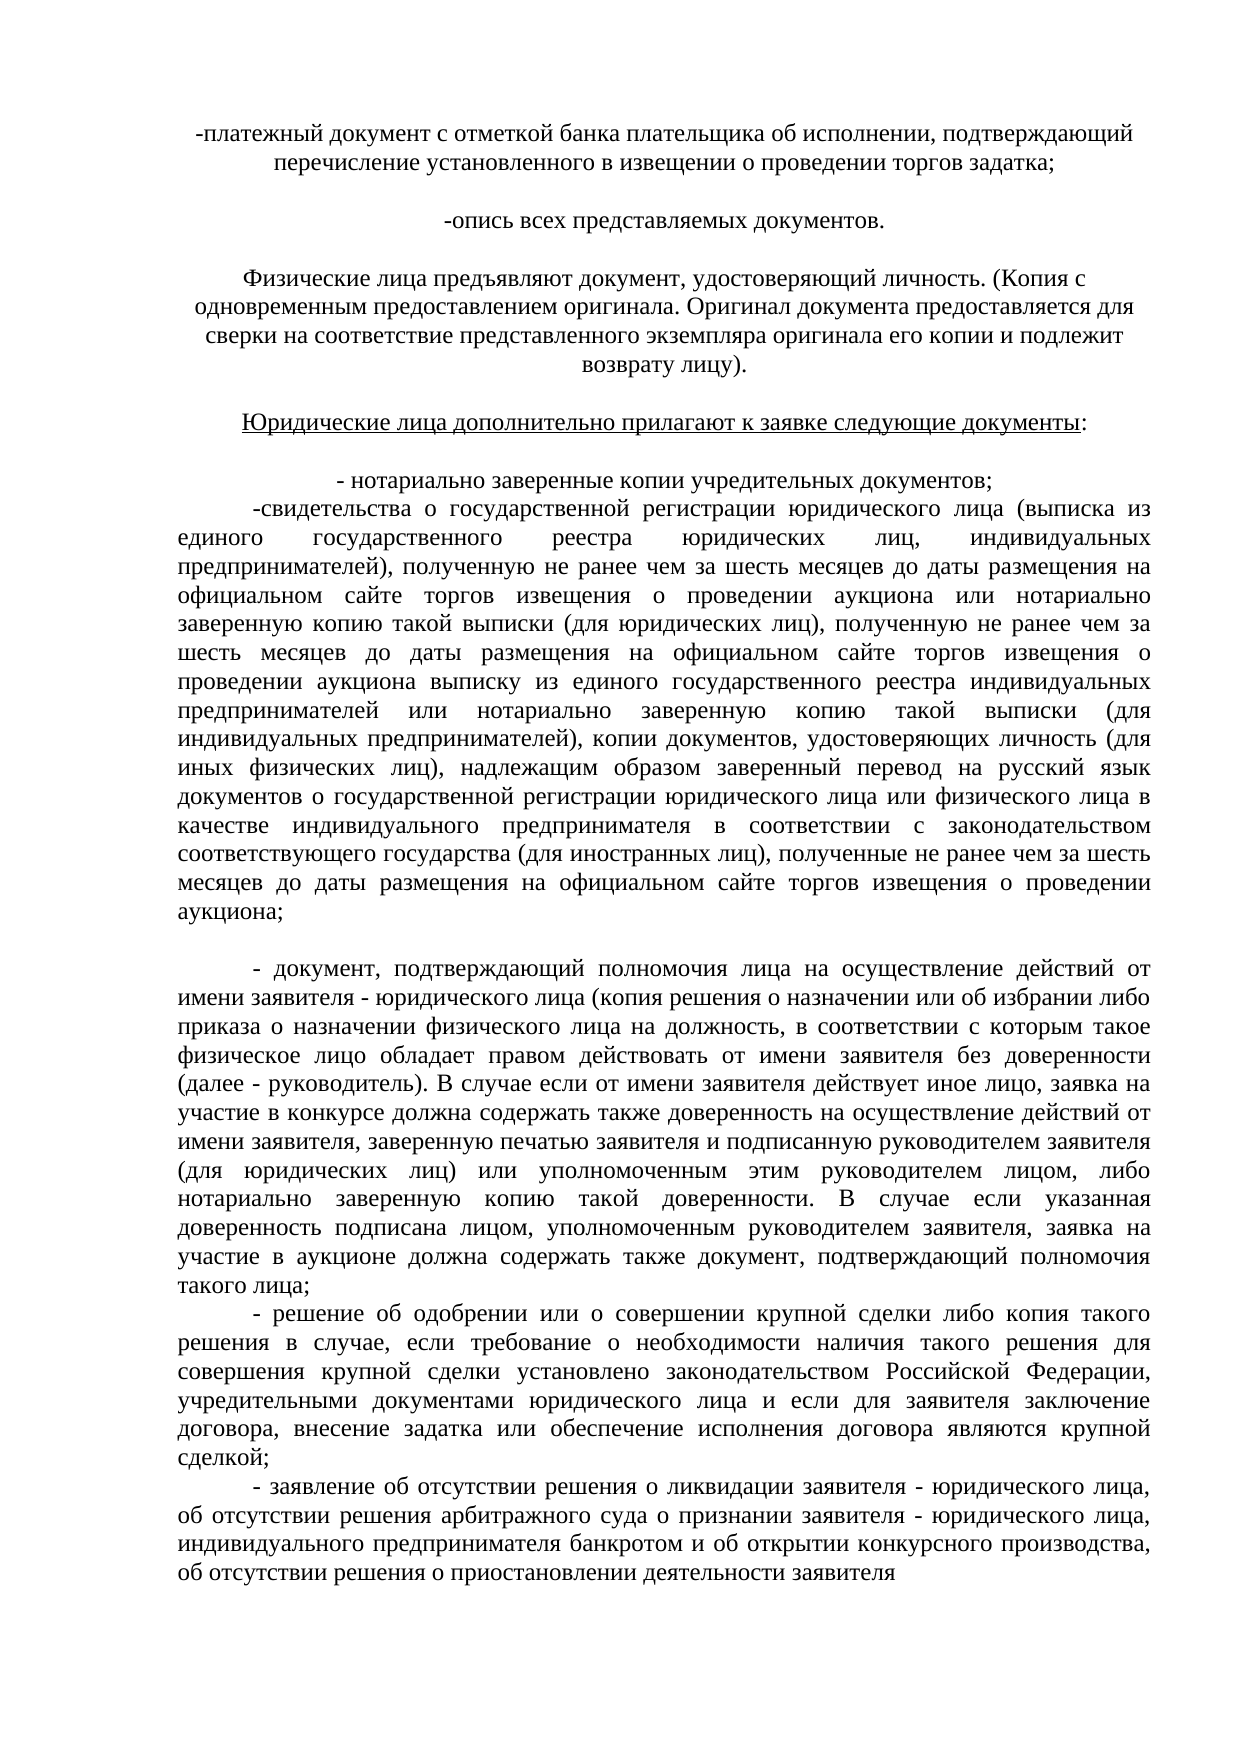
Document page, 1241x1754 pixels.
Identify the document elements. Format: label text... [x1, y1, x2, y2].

text - заявление об отсутствии решения о ликвидации заявителя - юридического лица, об отсутствии решения арбитражного суда о признании заявителя - юридического лица, индивидуального предпринимателя банкротом и об открытии конкурсного производства, об отсутствии решения о приостановлении деятельности заявителя [177, 1471, 1152, 1586]
text - решение об одобрении или о совершении крупной сделки либо копия такого решения в случае, если требование о необходимости наличия такого решения для совершения крупной сделки установлено законодательством Российской Федерации, учредительными документами юридического лица и если для заявителя заключение договора, внесение задатка или обеспечение исполнения договора являются крупной сделкой; [177, 1298, 1152, 1471]
text - нотариально заверенные копии учредительных документов; [177, 465, 1152, 493]
text Физические лица предъявляют документ, удостоверяющий личность. (Копия с одновременным предоставлением оригинала. Оригинал документа предоставляется для сверки на соответствие представленного экземпляра оригинала его копии и подлежит возврату лицу). [177, 263, 1152, 378]
text -свидетельства о государственной регистрации юридического лица (выписка из единого государственного реестра юридических лиц, индивидуальных предпринимателей), полученную не ранее чем за шесть месяцев до даты размещения на официальном сайте торгов извещения о проведении аукциона или нотариально заверенную копию такой выписки (для юридических лиц), полученную не ранее чем за шесть месяцев до даты размещения на официальном сайте торгов извещения о проведении аукциона выписку из единого государственного реестра индивидуальных предпринимателей или нотариально заверенную копию такой выписки (для индивидуальных предпринимателей), копии документов, удостоверяющих личность (для иных физических лиц), надлежащим образом заверенный перевод на русский язык документов о государственной регистрации юридического лица или физического лица в качестве индивидуального предпринимателя в соответствии с законодательством соответствующего государства (для иностранных лиц), полученные не ранее чем за шесть месяцев до даты размещения на официальном сайте торгов извещения о проведении аукциона; [177, 493, 1152, 925]
text -опись всех представляемых документов. [177, 205, 1152, 233]
text -платежный документ с отметкой банка плательщика об исполнении, подтверждающий перечисление установленного в извещении о проведении торгов задатка; [177, 118, 1152, 176]
text - документ, подтверждающий полномочия лица на осуществление действий от имени заявителя - юридического лица (копия решения о назначении или об избрании либо приказа о назначении физического лица на должность, в соответствии с которым такое физическое лицо обладает правом действовать от имени заявителя без доверенности (далее - руководитель). В случае если от имени заявителя действует иное лицо, заявка на участие в конкурсе должна содержать также доверенность на осуществление действий от имени заявителя, заверенную печатью заявителя и подписанную руководителем заявителя (для юридических лиц) или уполномоченным этим руководителем лицом, либо нотариально заверенную копию такой доверенности. В случае если указанная доверенность подписана лицом, уполномоченным руководителем заявителя, заявка на участие в аукционе должна содержать также документ, подтверждающий полномочия такого лица; [177, 953, 1152, 1298]
text Юридические лица дополнительно прилагают к заявке следующие документы: [177, 407, 1152, 436]
